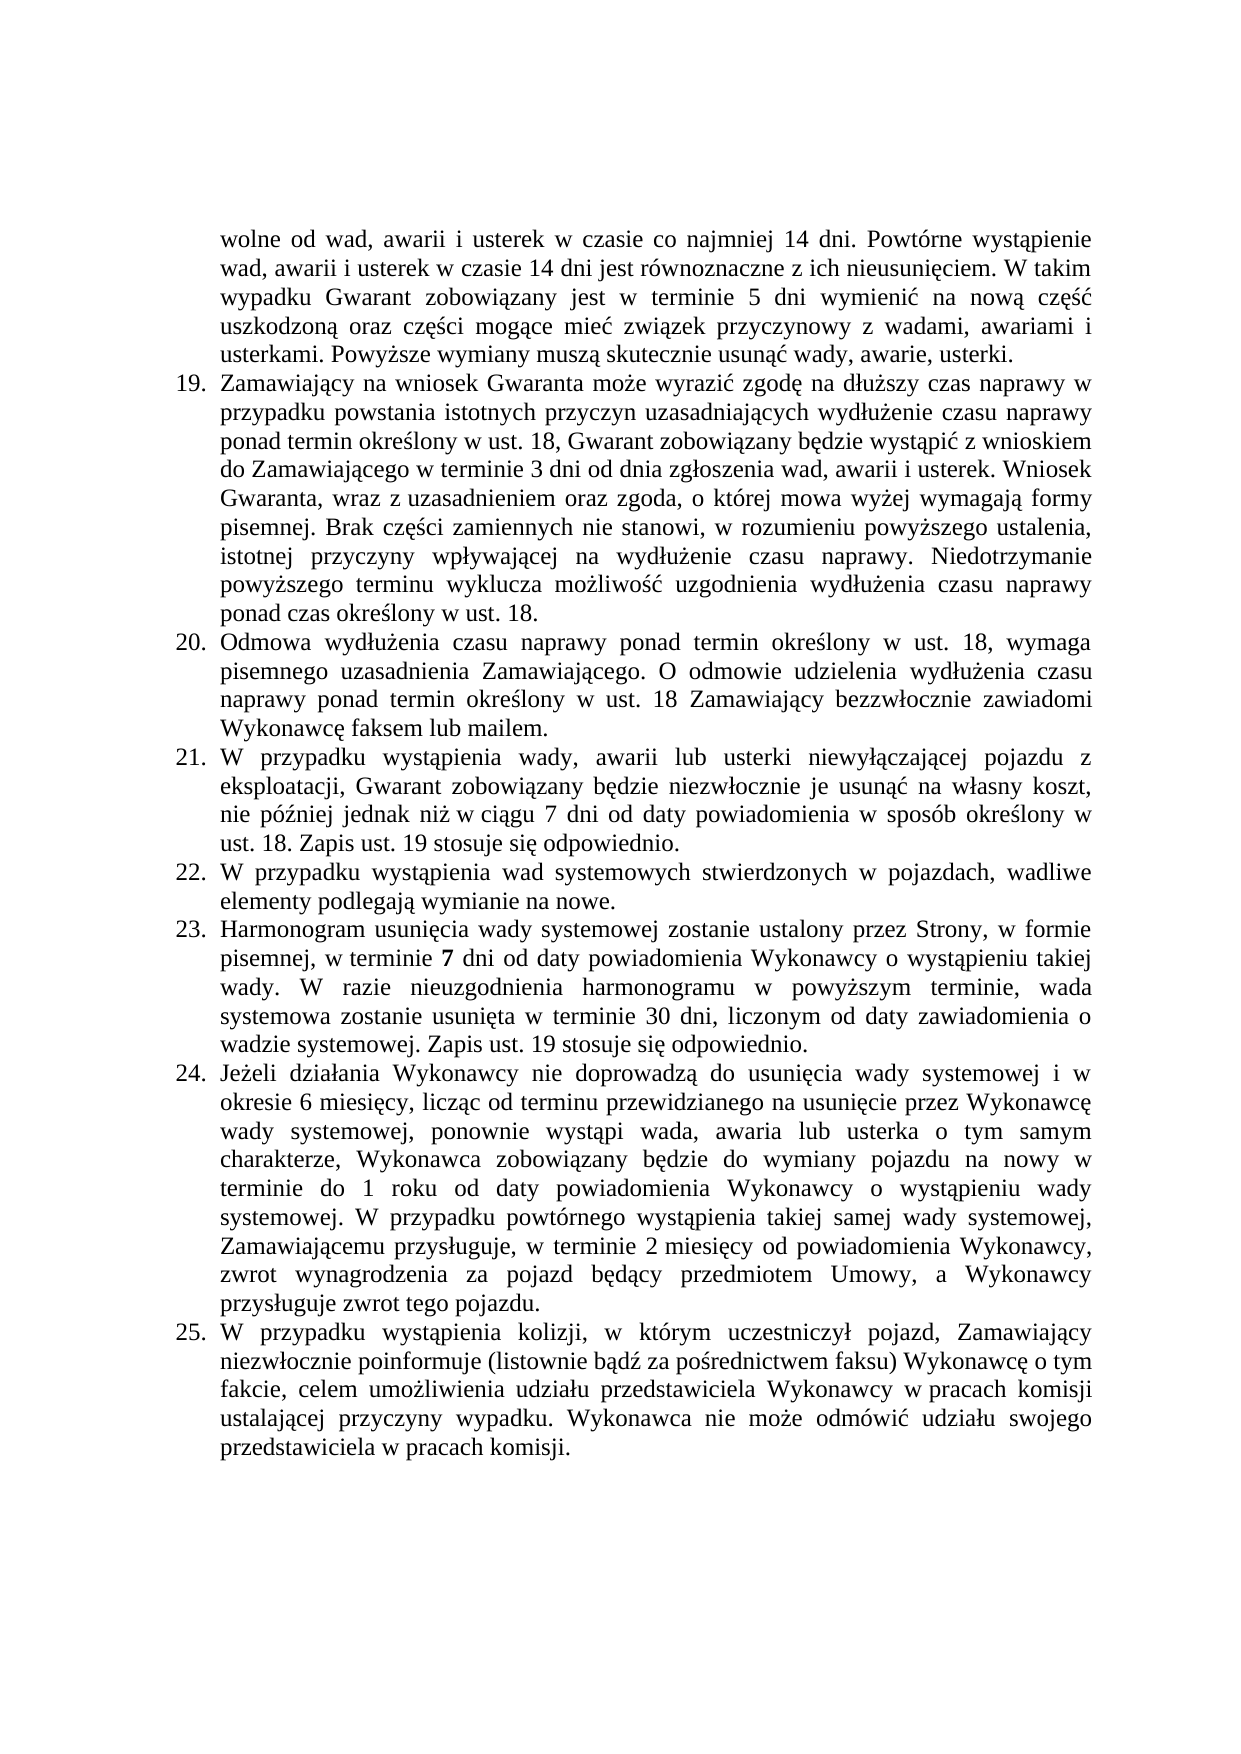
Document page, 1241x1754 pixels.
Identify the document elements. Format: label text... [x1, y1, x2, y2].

list W przypadku wystąpienia kolizji, w którym uczestniczył pojazd, Zamawiający niezwłocznie poinformuje (listownie bądź za pośrednictwem faksu) Wykonawcę o tym fakcie, celem umożliwienia udziału przedstawiciela Wykonawcy w pracach komisji ustalającej przyczyny wypadku. Wykonawca nie może odmówić udziału swojego przedstawiciela w pracach komisji. [175, 1317, 1092, 1461]
list W przypadku wystąpienia wady, awarii lub usterki niewyłączającej pojazdu z eksploatacji, Gwarant zobowiązany będzie niezwłocznie je usunąć na własny koszt, nie później jednak niż w ciągu 7 dni od daty powiadomienia w sposób określony w ust. 18. Zapis ust. 19 stosuje się odpowiednio. [175, 742, 1092, 857]
list Jeżeli działania Wykonawcy nie doprowadzą do usunięcia wady systemowej i w okresie 6 miesięcy, licząc od terminu przewidzianego na usunięcie przez Wykonawcę wady systemowej, ponownie wystąpi wada, awaria lub usterka o tym samym charakterze, Wykonawca zobowiązany będzie do wymiany pojazdu na nowy w terminie do 1 roku od daty powiadomienia Wykonawcy o wystąpieniu wady systemowej. W przypadku powtórnego wystąpienia takiej samej wady systemowej, Zamawiającemu przysługuje, w terminie 2 miesięcy od powiadomienia Wykonawcy, zwrot wynagrodzenia za pojazd będący przedmiotem Umowy, a Wykonawcy przysługuje zwrot tego pojazdu. [175, 1058, 1092, 1317]
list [175, 224, 1092, 368]
list W przypadku wystąpienia wad systemowych stwierdzonych w pojazdach, wadliwe elementy podlegają wymianie na nowe. [175, 857, 1092, 914]
list Harmonogram usunięcia wady systemowej zostanie ustalony przez Strony, w formie pisemnej, w terminie 7 dni od daty powiadomienia Wykonawcy o wystąpieniu takiej wady. W razie nieuzgodnienia harmonogramu w powyższym terminie, wada systemowa zostanie usunięta w terminie 30 dni, liczonym od daty zawiadomienia o wadzie systemowej. Zapis ust. 19 stosuje się odpowiednio. [175, 914, 1092, 1058]
list Odmowa wydłużenia czasu naprawy ponad termin określony w ust. 18, wymaga pisemnego uzasadnienia Zamawiającego. O odmowie udzielenia wydłużenia czasu naprawy ponad termin określony w ust. 18 Zamawiający bezzwłocznie zawiadomi Wykonawcę faksem lub mailem. [175, 627, 1092, 742]
list Zamawiający na wniosek Gwaranta może wyrazić zgodę na dłuższy czas naprawy w przypadku powstania istotnych przyczyn uzasadniających wydłużenie czasu naprawy ponad termin określony w ust. 18, Gwarant zobowiązany będzie wystąpić z wnioskiem do Zamawiającego w terminie 3 dni od dnia zgłoszenia wad, awarii i usterek. Wniosek Gwaranta, wraz z uzasadnieniem oraz zgoda, o której mowa wyżej wymagają formy pisemnej. Brak części zamiennych nie stanowi, w rozumieniu powyższego ustalenia, istotnej przyczyny wpływającej na wydłużenie czasu naprawy. Niedotrzymanie powyższego terminu wyklucza możliwość uzgodnienia wydłużenia czasu naprawy ponad czas określony w ust. 18. [175, 368, 1092, 627]
